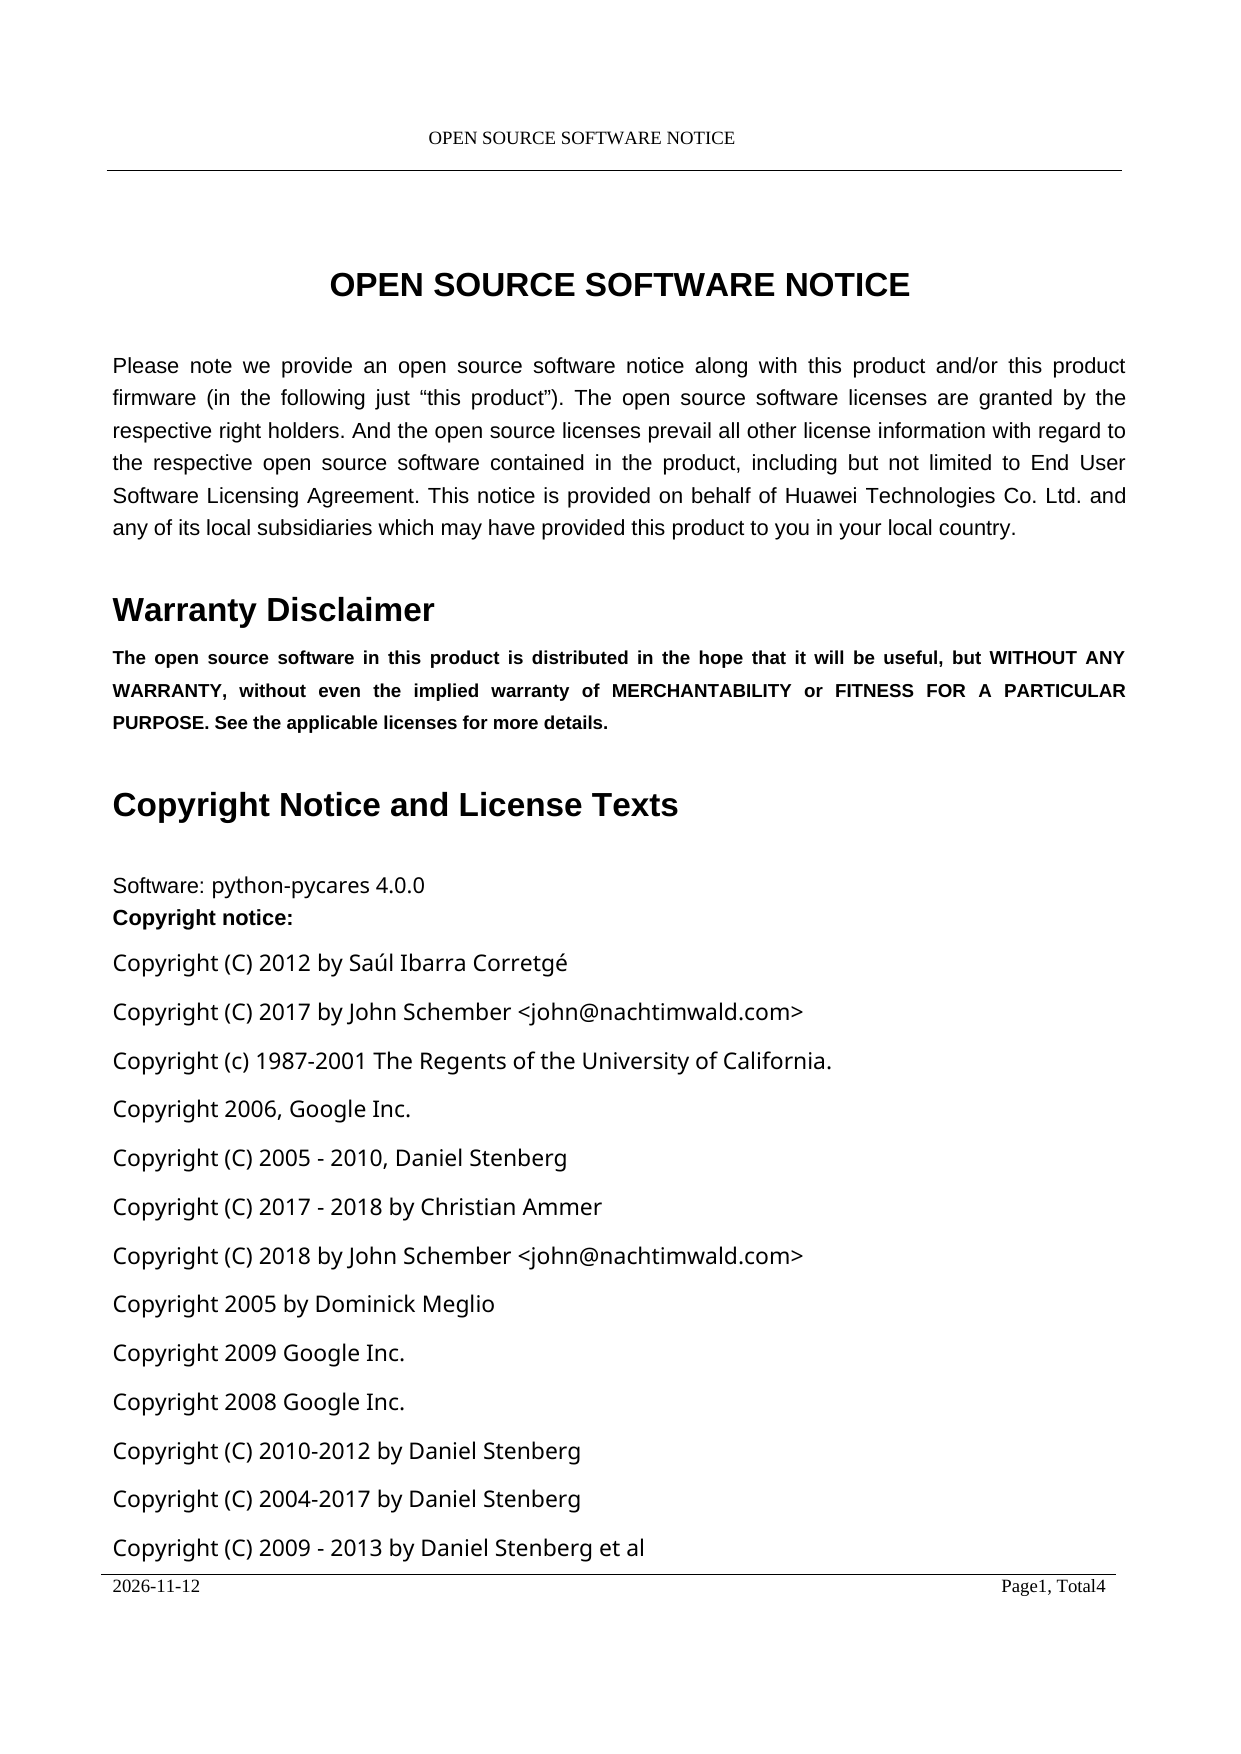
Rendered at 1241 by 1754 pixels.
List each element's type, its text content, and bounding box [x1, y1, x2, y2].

text OPEN SOURCE SOFTWARE NOTICE [112, 251, 1128, 316]
text Copyright notice: [112, 901, 1128, 934]
text The open source software in this product is distributed in the hope that it will be useful, but WITHOUT ANY WARRANTY, without even the implied warranty of MERCHANTABILITY or FITNESS FOR A PARTICULAR PURPOSE. See the applicable licenses for more details. [112, 641, 1128, 739]
text Please note we provide an open source software notice along with this product and/or this product firmware (in the following just “this product”). The open source software licenses are granted by the respective right holders. And the open source licenses prevail all other license information with regard to the respective open source software contained in the product, including but not limited to End User Software Licensing Agreement. This notice is provided on behalf of Huawei Technologies Co. Ltd. and any of its local subsidiaries which may have provided this product to you in your local country. [112, 349, 1128, 544]
text Warranty Disclaimer [112, 576, 1128, 641]
text Copyright Notice and License Texts [112, 771, 1128, 836]
text Software: python-pycares 4.0.0 [112, 869, 1128, 901]
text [112, 947, 1128, 1564]
